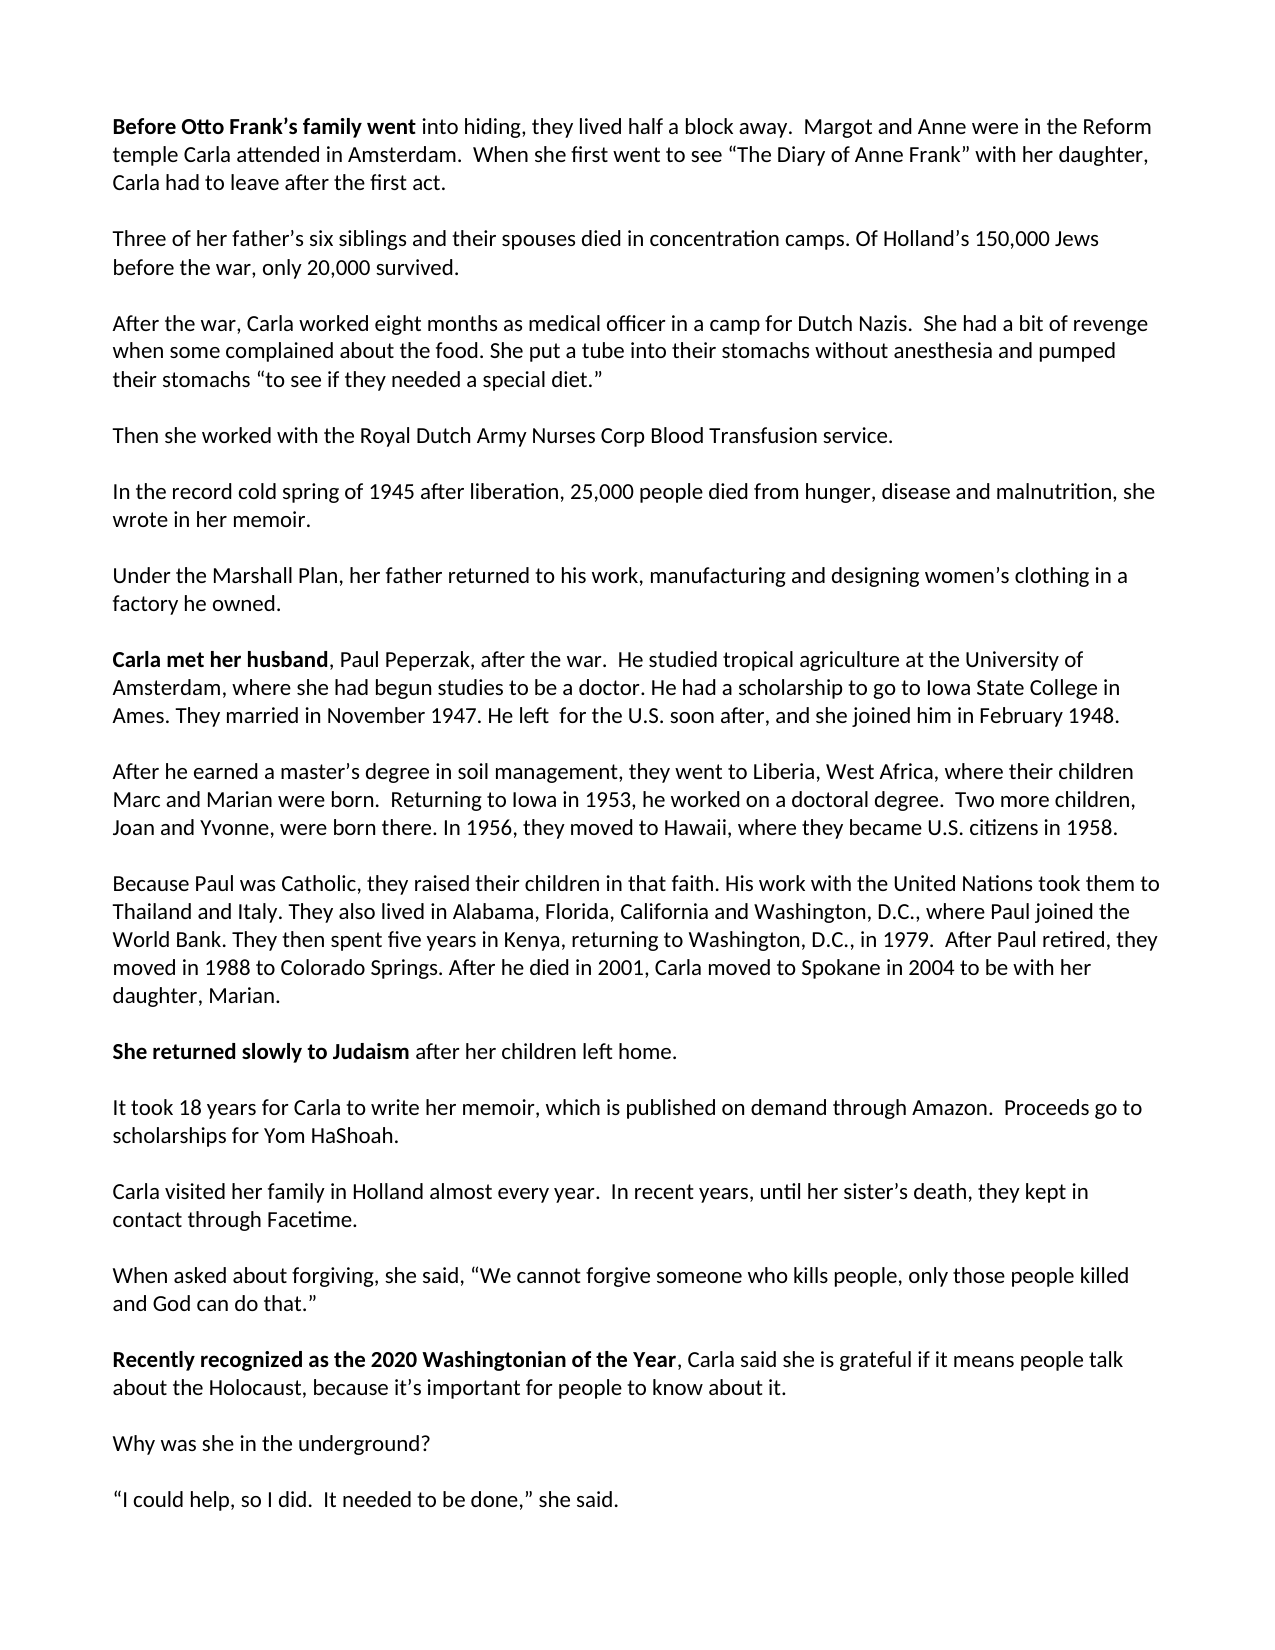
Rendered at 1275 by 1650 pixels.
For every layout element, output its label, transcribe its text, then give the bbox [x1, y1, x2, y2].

text Before Otto Frank’s family went into hiding, they lived half a block away. Margot and Anne were in the Reform temple Carla attended in Amsterdam. When she first went to see “The Diary of Anne Frank” with her daughter, Carla had to leave after the first act. [112, 112, 1162, 197]
text “I could help, so I did. It needed to be done,” she said. [112, 1486, 1162, 1513]
text It took 18 years for Carla to write her memoir, which is published on demand through Amazon. Proceeds go to scholarships for Yom HaShoah. [112, 1093, 1162, 1149]
text She returned slowly to Judaism after her children left home. [112, 1037, 1162, 1065]
text Recently recognized as the 2020 Washingtonian of the Year, Carla said she is grateful if it means people talk about the Holocaust, because it’s important for people to know about it. [112, 1345, 1162, 1401]
text Under the Marshall Plan, her father returned to his work, manufacturing and designing women’s clothing in a factory he owned. [112, 561, 1162, 617]
text Because Paul was Catholic, they raised their children in that faith. His work with the United Nations took them to Thailand and Italy. They also lived in Alabama, Florida, California and Washington, D.C., where Paul joined the World Bank. They then spent five years in Kenya, returning to Washington, D.C., in 1979. After Paul retired, they moved in 1988 to Colorado Springs. After he died in 2001, Carla moved to Spokane in 2004 to be with her daughter, Marian. [112, 869, 1162, 1009]
text Then she worked with the Royal Dutch Army Nurses Corp Blood Transfusion service. [112, 421, 1162, 449]
text Why was she in the underground? [112, 1429, 1162, 1457]
text When asked about forgiving, she said, “We cannot forgive someone who kills people, only those people killed and God can do that.” [112, 1261, 1162, 1317]
text Carla met her husband, Paul Peperzak, after the war. He studied tropical agriculture at the University of Amsterdam, where she had begun studies to be a doctor. He had a scholarship to go to Iowa State College in Ames. They married in November 1947. He left for the U.S. soon after, and she joined him in February 1948. [112, 645, 1162, 729]
text After he earned a master’s degree in soil management, they went to Liberia, West Africa, where their children Marc and Marian were born. Returning to Iowa in 1953, he worked on a doctoral degree. Two more children, Joan and Yvonne, were born there. In 1956, they moved to Hawaii, where they became U.S. citizens in 1958. [112, 757, 1162, 841]
text Three of her father’s six siblings and their spouses died in concentration camps. Of Holland’s 150,000 Jews before the war, only 20,000 survived. [112, 224, 1162, 281]
text In the record cold spring of 1945 after liberation, 25,000 people died from hunger, disease and malnutrition, she wrote in her memoir. [112, 477, 1162, 533]
text After the war, Carla worked eight months as medical officer in a camp for Dutch Nazis. She had a bit of revenge when some complained about the food. She put a tube into their stomachs without anesthesia and pumped their stomachs “to see if they needed a special diet.” [112, 309, 1162, 393]
text Carla visited her family in Holland almost every year. In recent years, until her sister’s death, they kept in contact through Facetime. [112, 1177, 1162, 1233]
